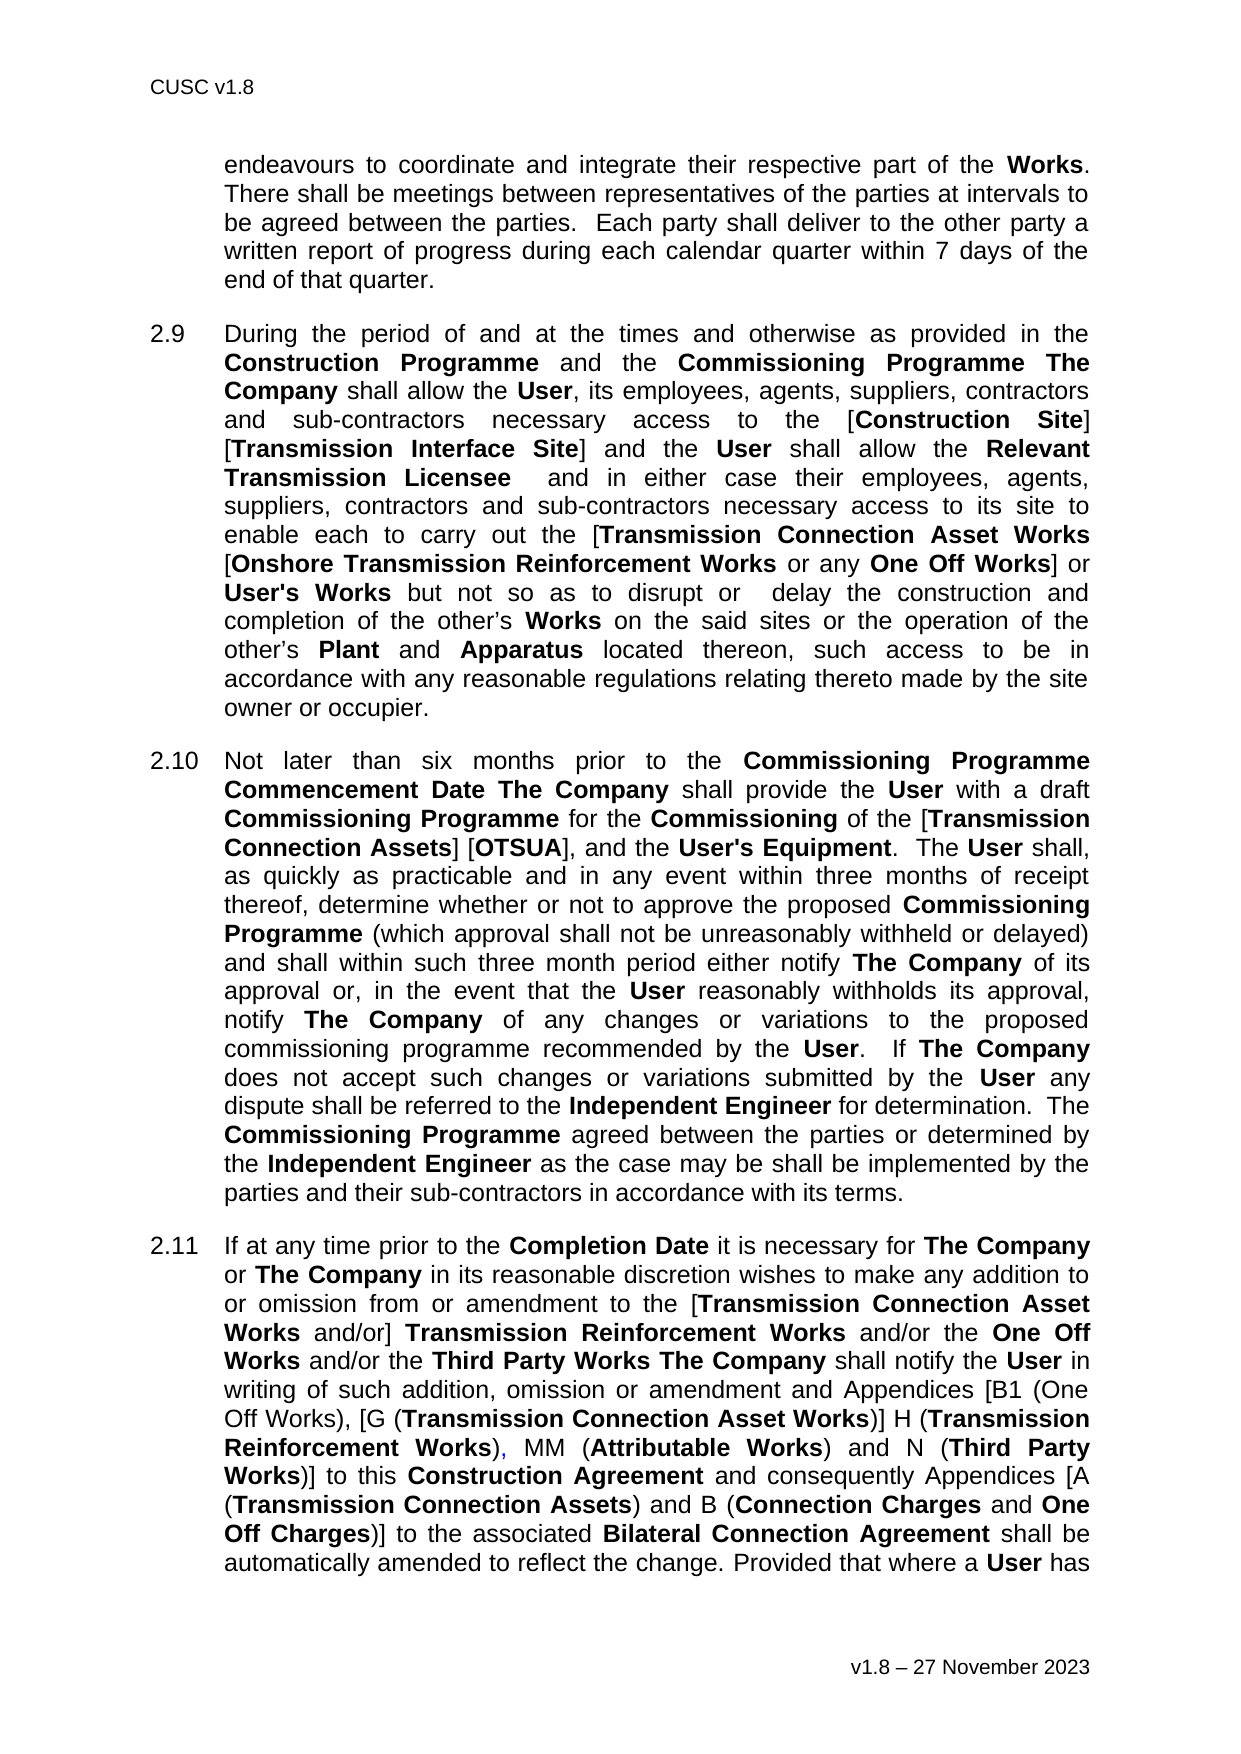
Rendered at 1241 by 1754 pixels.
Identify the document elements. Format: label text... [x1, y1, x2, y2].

text 2.10 Not later than six months prior to the Commissioning Programme Commencement Date The Company shall provide the User with a draft Commissioning Programme for the Commissioning of the [Transmission Connection Assets] [OTSUA], and the User's Equipment. The User shall, as quickly as practicable and in any event within three months of receipt thereof, determine whether or not to approve the proposed Commissioning Programme (which approval shall not be unreasonably withheld or delayed) and shall within such three month period either notify The Company of its approval or, in the event that the User reasonably withholds its approval, notify The Company of any changes or variations to the proposed commissioning programme recommended by the User. If The Company does not accept such changes or variations submitted by the User any dispute shall be referred to the Independent Engineer for determination. The Commissioning Programme agreed between the parties or determined by the Independent Engineer as the case may be shall be implemented by the parties and their sub-contractors in accordance with its terms. [150, 746, 1090, 1206]
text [150, 150, 1090, 294]
text 2.9 During the period of and at the times and otherwise as provided in the Construction Programme and the Commissioning Programme The Company shall allow the User, its employees, agents, suppliers, contractors and sub-contractors necessary access to the [Construction Site] [Transmission Interface Site] and the User shall allow the Relevant Transmission Licensee and in either case their employees, agents, suppliers, contractors and sub-contractors necessary access to its site to enable each to carry out the [Transmission Connection Asset Works [Onshore Transmission Reinforcement Works or any One Off Works] or User's Works but not so as to disrupt or delay the construction and completion of the other’s Works on the said sites or the operation of the other’s Plant and Apparatus located thereon, such access to be in accordance with any reasonable regulations relating thereto made by the site owner or occupier. [150, 319, 1090, 721]
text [150, 1231, 1090, 1576]
